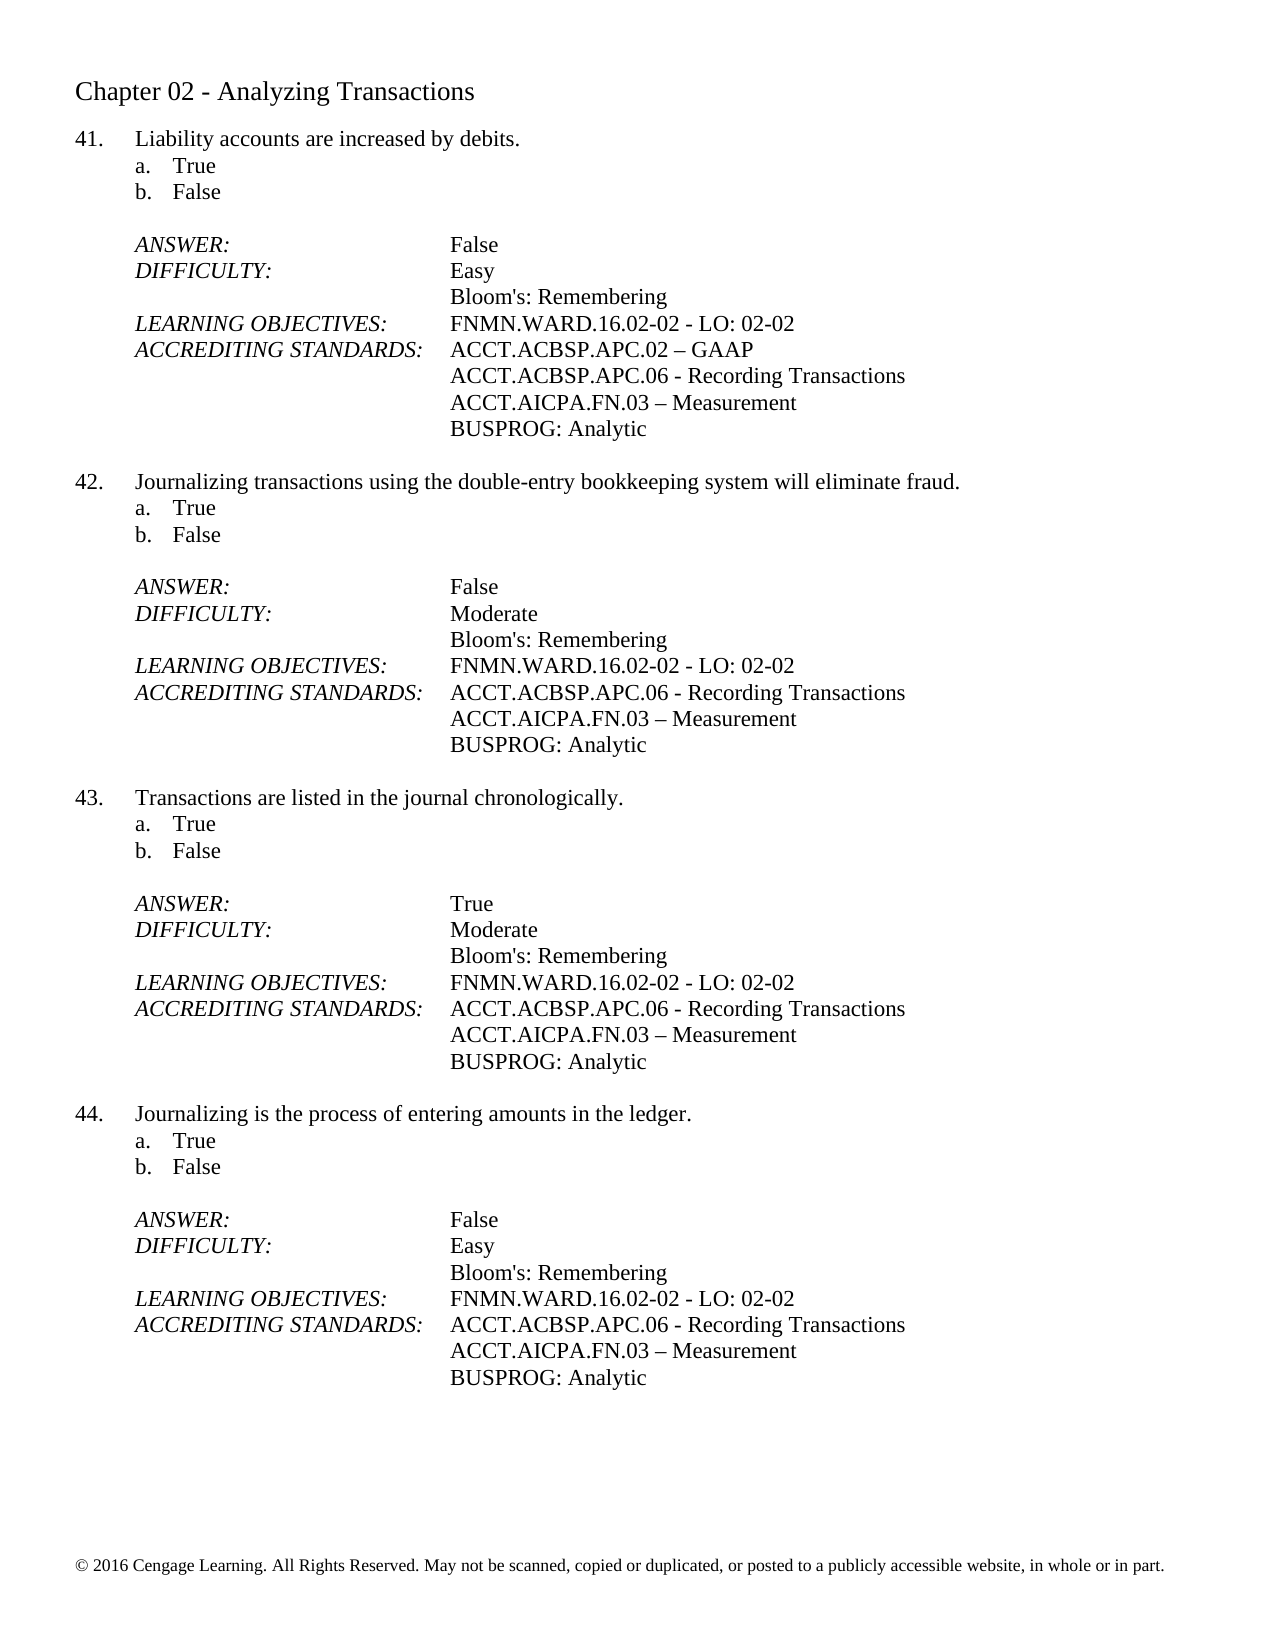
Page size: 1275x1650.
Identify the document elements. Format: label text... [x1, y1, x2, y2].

text LEARNING OBJECTIVES: FNMN.WARD.16.02-02 - LO: 02-02 [135, 652, 1200, 679]
text ACCT.ACBSP.APC.06 - Recording Transactions [135, 362, 1200, 389]
text DIFFICULTY: Moderate [135, 916, 1200, 942]
text ACCT.AICPA.FN.03 – Measurement [135, 705, 1200, 731]
list False [135, 1153, 1200, 1179]
text BUSPROG: Analytic [135, 1048, 1200, 1074]
text Bloom's: Remembering [135, 942, 1200, 969]
text ACCT.AICPA.FN.03 – Measurement [135, 1338, 1200, 1364]
text BUSPROG: Analytic [135, 731, 1200, 758]
text ACCT.AICPA.FN.03 – Measurement [135, 389, 1200, 415]
text Bloom's: Remembering [135, 1258, 1200, 1285]
list Liability accounts are increased by debits. [75, 125, 1200, 152]
list True [135, 811, 1200, 837]
text ACCREDITING STANDARDS: ACCT.ACBSP.APC.06 - Recording Transactions [135, 995, 1200, 1021]
text ACCT.AICPA.FN.03 – Measurement [135, 1021, 1200, 1048]
list Transactions are listed in the journal chronologically. [75, 784, 1200, 811]
list True [135, 152, 1200, 178]
text LEARNING OBJECTIVES: FNMN.WARD.16.02-02 - LO: 02-02 [135, 969, 1200, 995]
text BUSPROG: Analytic [135, 1364, 1200, 1390]
list Journalizing is the process of entering amounts in the ledger. [75, 1100, 1200, 1127]
list True [135, 494, 1200, 521]
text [135, 1285, 1200, 1311]
text ACCREDITING STANDARDS: ACCT.ACBSP.APC.06 - Recording Transactions [135, 679, 1200, 705]
list False [135, 837, 1200, 863]
text Bloom's: Remembering [135, 626, 1200, 652]
list False [135, 521, 1200, 547]
text ANSWER: False [135, 1206, 1200, 1232]
list True [135, 1127, 1200, 1153]
text DIFFICULTY: Easy [135, 257, 1200, 283]
text ANSWER: True [135, 889, 1200, 916]
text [135, 310, 1200, 336]
list False [135, 178, 1200, 204]
text BUSPROG: Analytic [135, 415, 1200, 442]
text DIFFICULTY: Easy [135, 1232, 1200, 1258]
text ACCREDITING STANDARDS: ACCT.ACBSP.APC.02 – GAAP [135, 336, 1200, 362]
text ACCREDITING STANDARDS: ACCT.ACBSP.APC.06 - Recording Transactions [135, 1311, 1200, 1338]
text Bloom's: Remembering [135, 283, 1200, 310]
text ANSWER: False [135, 231, 1200, 257]
list Journalizing transactions using the double-entry bookkeeping system will eliminate fraud. [75, 468, 1200, 494]
text ANSWER: False [135, 573, 1200, 600]
text DIFFICULTY: Moderate [135, 600, 1200, 626]
